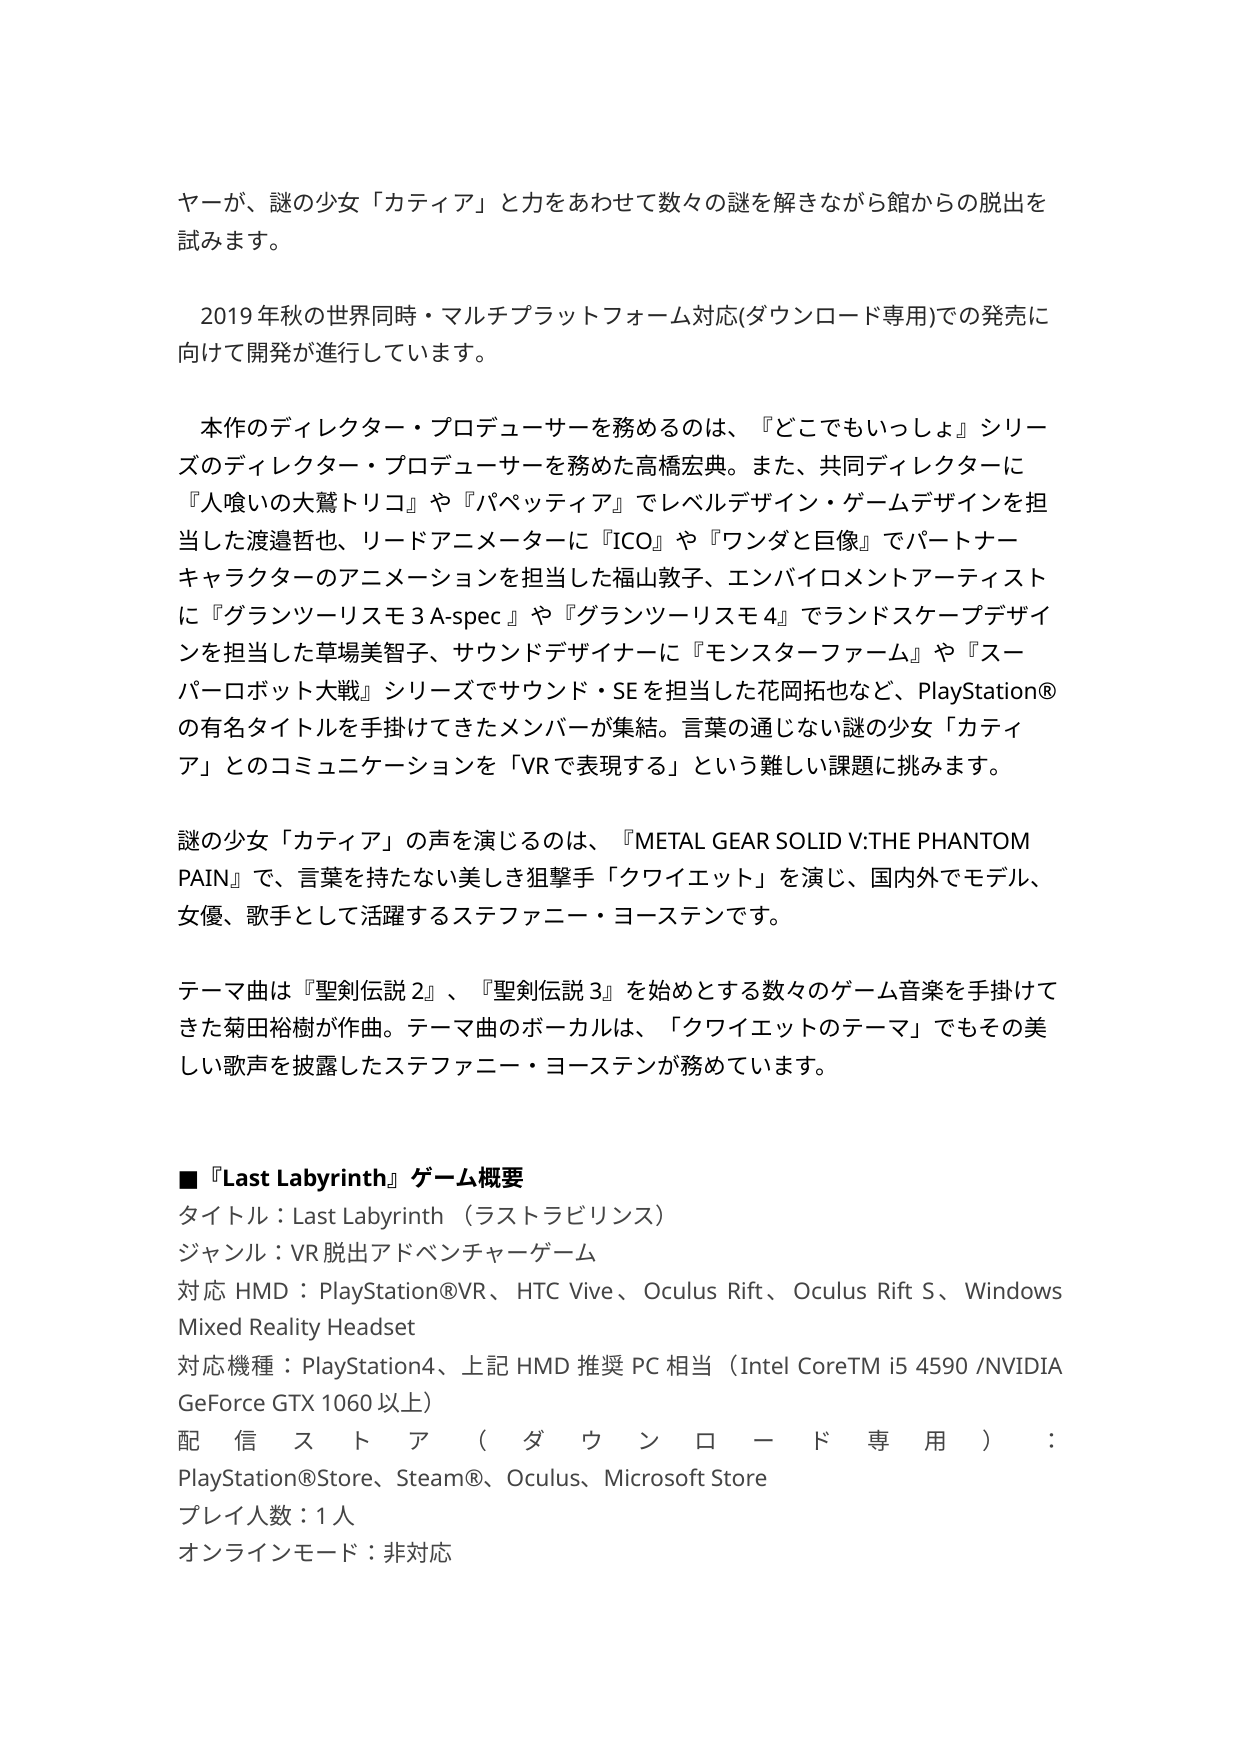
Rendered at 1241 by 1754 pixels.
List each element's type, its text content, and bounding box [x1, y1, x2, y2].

text テーマ曲は『聖剣伝説2』、『聖剣伝説3』を始めとする数々のゲーム音楽を手掛けてきた菊田裕樹が作曲。テーマ曲のボーカルは、「クワイエットのテーマ」でもその美しい歌声を披露したステファニー・ヨーステンが務めています。 [177, 971, 1063, 1083]
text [177, 183, 1063, 258]
text 謎の少女「カティア」の声を演じるのは、『METAL GEAR SOLID V:THE PHANTOM PAIN』で、言葉を持たない美しき狙撃手「クワイエット」を演じ、国内外でモデル、女優、歌手として活躍するステファニー・ヨーステンです。 [177, 821, 1063, 933]
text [177, 1158, 1063, 1571]
text 本作のディレクター・プロデューサーを務めるのは、『どこでもいっしょ』シリーズのディレクター・プロデューサーを務めた高橋宏典。また、共同ディレクターに『人喰いの大鷲トリコ』や『パペッティア』でレベルデザイン・ゲームデザインを担当した渡邉哲也、リードアニメーターに『ICO』や『ワンダと巨像』でパートナーキャラクターのアニメーションを担当した福山敦子、エンバイロメントアーティストに『グランツーリスモ3 A-spec 』や『グランツーリスモ4』でランドスケープデザインを担当した草場美智子、サウンドデザイナーに『モンスターファーム』や『スーパーロボット大戦』シリーズでサウンド・SEを担当した花岡拓也など、PlayStation®の有名タイトルを手掛けてきたメンバーが集結。言葉の通じない謎の少女「カティア」とのコミュニケーションを「VRで表現する」という難しい課題に挑みます。 [177, 408, 1063, 783]
text 2019年秋の世界同時・マルチプラットフォーム対応(ダウンロード専用)での発売に向けて開発が進行しています。 [177, 296, 1063, 371]
